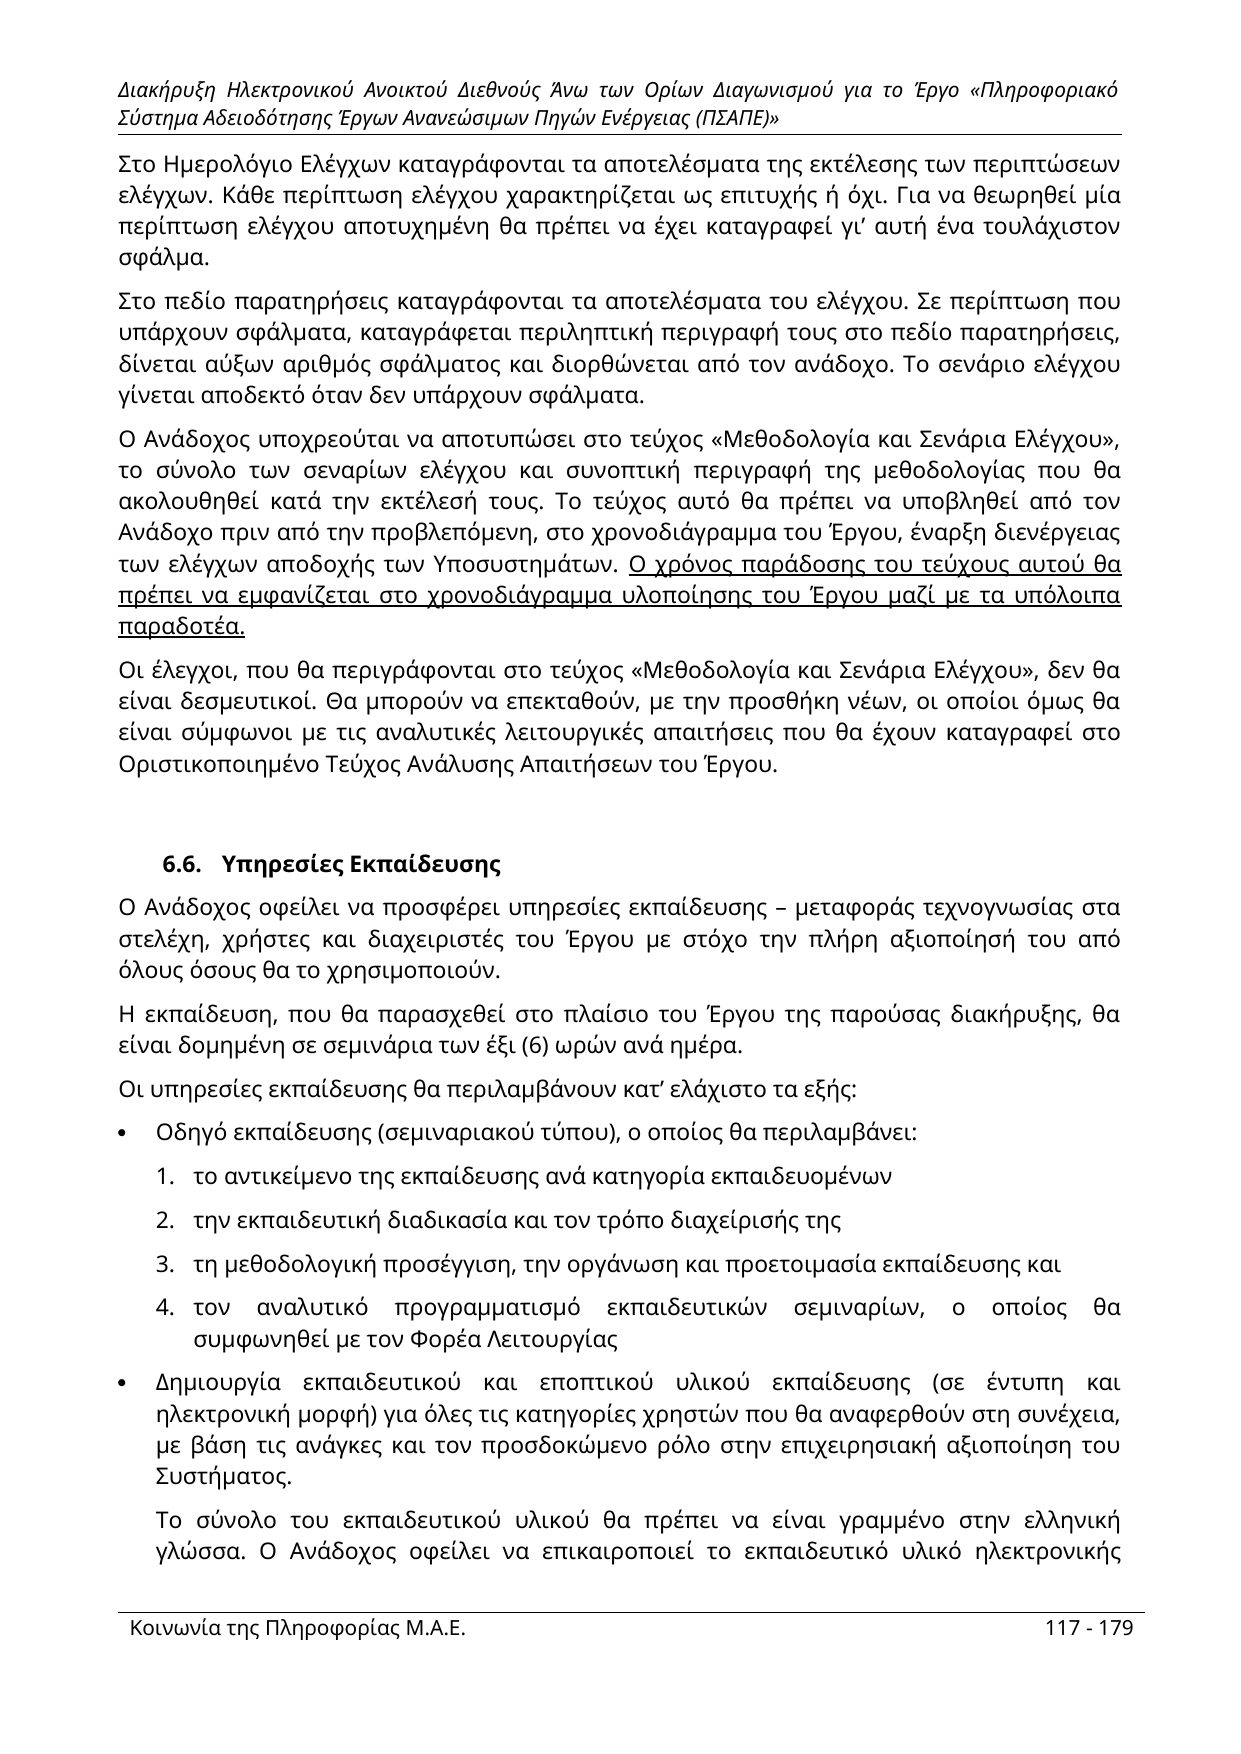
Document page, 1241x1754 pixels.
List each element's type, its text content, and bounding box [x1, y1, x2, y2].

list τη μεθοδολογική προσέγγιση, την οργάνωση και προετοιμασία εκπαίδευσης και [156, 1247, 1122, 1279]
list Δημιουργία εκπαιδευτικού και εποπτικού υλικού εκπαίδευσης (σε έντυπη και ηλεκτρονική μορφή) για όλες τις κατηγορίες χρηστών που θα αναφερθούν στη συνέχεια, με βάση τις ανάγκες και τον προσδοκώμενο ρόλο στην επιχειρησιακή αξιοποίηση του Συστήματος. [118, 1366, 1122, 1491]
list Οδηγό εκπαίδευσης (σεμιναριακού τύπου), ο οποίος θα περιλαμβάνει: [118, 1116, 1122, 1147]
list το αντικείμενο της εκπαίδευσης ανά κατηγορία εκπαιδευομένων [156, 1160, 1122, 1191]
subtitle Υπηρεσίες Εκπαίδευσης [162, 847, 1122, 879]
text Ο Ανάδοχος υποχρεούται να αποτυπώσει στο τεύχος «Μεθοδολογία και Σενάρια Ελέγχου», το σύνολο των σεναρίων ελέγχου και συνοπτική περιγραφή της μεθοδολογίας που θα ακολουθηθεί κατά την εκτέλεσή τους. Το τεύχος αυτό θα πρέπει να υποβληθεί από τον Ανάδοχο πριν από την προβλεπόμενη, στο χρονοδιάγραμμα του Έργου, έναρξη διενέργειας των ελέγχων αποδοχής των Υποσυστημάτων. Ο χρόνος παράδοσης του τεύχους αυτού θα πρέπει να εμφανίζεται στο χρονοδιάγραμμα υλοποίησης του Έργου μαζί με τα υπόλοιπα παραδοτέα. [118, 422, 1122, 605]
text Στο Ημερολόγιο Ελέγχων καταγράφονται τα αποτελέσματα της εκτέλεσης των περιπτώσεων ελέγχων. Κάθε περίπτωση ελέγχου χαρακτηρίζεται ως επιτυχής ή όχι. Για να θεωρηθεί μία περίπτωση ελέγχου αποτυχημένη θα πρέπει να έχει καταγραφεί γι’ αυτή ένα τουλάχιστον σφάλμα. [118, 147, 1122, 272]
text Οι υπηρεσίες εκπαίδευσης θα περιλαμβάνουν κατ’ ελάχιστο τα εξής: [118, 1072, 1122, 1104]
text Στο πεδίο παρατηρήσεις καταγράφονται τα αποτελέσματα του ελέγχου. Σε περίπτωση που υπάρχουν σφάλματα, καταγράφεται περιληπτική περιγραφή τους στο πεδίο παρατηρήσεις, δίνεται αύξων αριθμός σφάλματος και διορθώνεται από τον ανάδοχο. Το σενάριο ελέγχου γίνεται αποδεκτό όταν δεν υπάρχουν σφάλματα. [118, 285, 1122, 410]
text Ο Ανάδοχος υποχρεούται να αποτυπώσει στο τεύχος «Μεθοδολογία και Σενάρια Ελέγχου», το σύνολο των σεναρίων ελέγχου και συνοπτική περιγραφή της μεθοδολογίας που θα ακολουθηθεί κατά την εκτέλεσή τους. Το τεύχος αυτό θα πρέπει να υποβληθεί από τον Ανάδοχο πριν από την προβλεπόμενη, στο χρονοδιάγραμμα του Έργου, έναρξη διενέργειας των ελέγχων αποδοχής των Υποσυστημάτων. Ο χρόνος παράδοσης του τεύχους αυτού θα πρέπει να εμφανίζεται στο χρονοδιάγραμμα υλοποίησης του Έργου μαζί με τα υπόλοιπα παραδοτέα. [118, 607, 1122, 641]
list τον αναλυτικό προγραμματισμό εκπαιδευτικών σεμιναρίων, ο οποίος θα συμφωνηθεί με τον Φορέα Λειτουργίας [156, 1291, 1122, 1354]
text H εκπαίδευση, που θα παρασχεθεί στο πλαίσιο του Έργου της παρούσας διακήρυξης, θα είναι δομημένη σε σεμινάρια των έξι (6) ωρών ανά ημέρα. [118, 997, 1122, 1060]
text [156, 1504, 1122, 1566]
text Ο Ανάδοχος οφείλει να προσφέρει υπηρεσίες εκπαίδευσης – μεταφοράς τεχνογνωσίας στα στελέχη, χρήστες και διαχειριστές του Έργου με στόχο την πλήρη αξιοποίησή του από όλους όσους θα το χρησιμοποιούν. [118, 891, 1122, 985]
text Οι έλεγχοι, που θα περιγράφονται στο τεύχος «Μεθοδολογία και Σενάρια Ελέγχου», δεν θα είναι δεσμευτικοί. Θα μπορούν να επεκταθούν, με την προσθήκη νέων, οι οποίοι όμως θα είναι σύμφωνοι με τις αναλυτικές λειτουργικές απαιτήσεις που θα έχουν καταγραφεί στο Οριστικοποιημένο Τεύχος Ανάλυσης Απαιτήσεων του Έργου. [118, 654, 1122, 779]
list την εκπαιδευτική διαδικασία και τον τρόπο διαχείρισής της [156, 1204, 1122, 1235]
